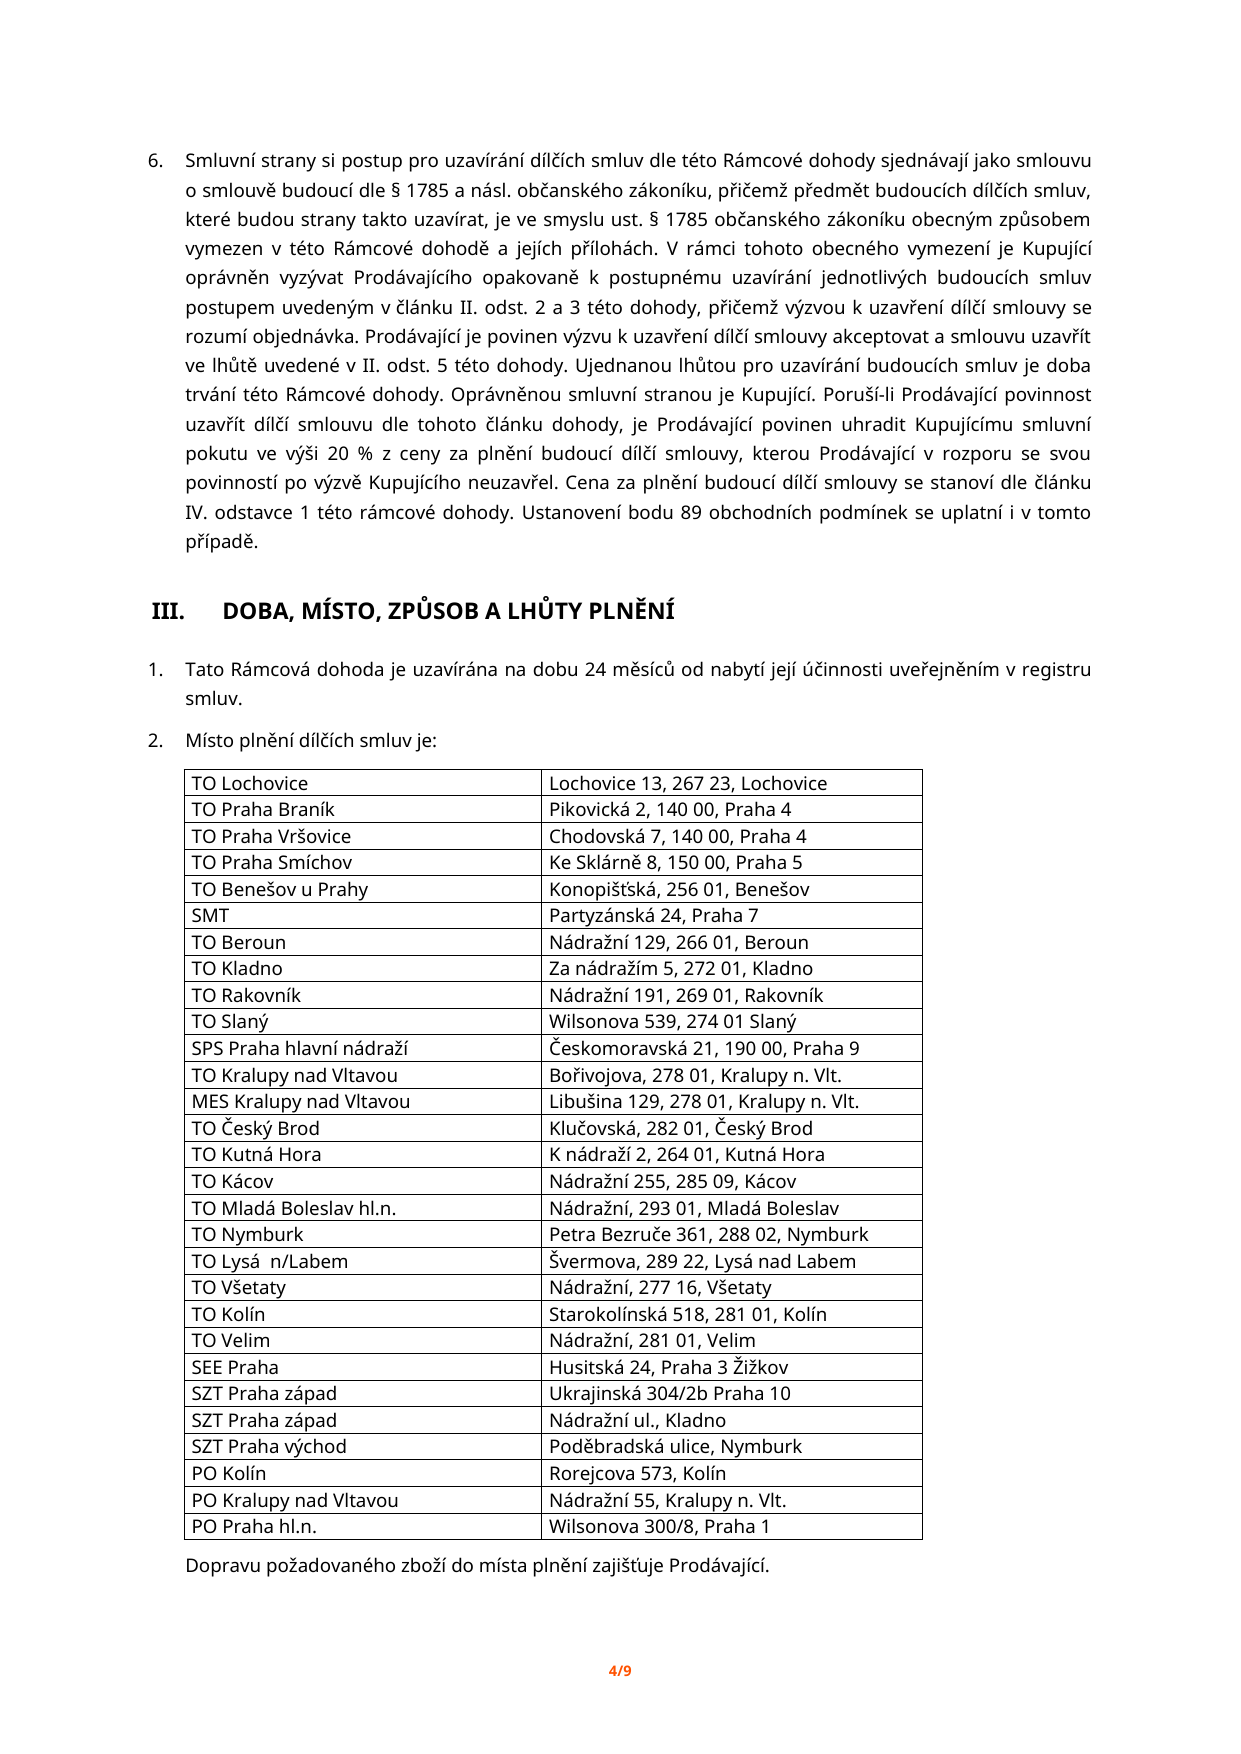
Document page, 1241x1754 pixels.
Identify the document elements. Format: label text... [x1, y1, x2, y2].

table_cell SZT Praha východ [185, 1434, 541, 1459]
table_cell Partyzánská 24, Praha 7 [542, 903, 922, 928]
table_cell PO Praha hl.n. [185, 1514, 541, 1539]
table_cell TO Beroun [185, 929, 541, 955]
list Dopravu požadovaného zboží do místa plnění zajišťuje Prodávající. [185, 1553, 1093, 1578]
table_cell Starokolínská 518, 281 01, Kolín [542, 1301, 922, 1327]
table_cell TO Kolín [185, 1301, 541, 1327]
table_cell MES Kralupy nad Vltavou [185, 1089, 541, 1114]
table_cell Wilsonova 539, 274 01 Slaný [542, 1009, 922, 1034]
table_cell Klučovská, 282 01, Český Brod [542, 1115, 922, 1141]
table_cell TO Praha Smíchov [185, 850, 541, 875]
list Místo plnění dílčích smluv je: [148, 727, 1093, 752]
table_cell TO Všetaty [185, 1275, 541, 1300]
table_cell Bořivojova, 278 01, Kralupy n. Vlt. [542, 1062, 922, 1087]
table_cell Husitská 24, Praha 3 Žižkov [542, 1354, 922, 1380]
list Tato Rámcová dohoda je uzavírána na dobu 24 měsíců od nabytí její účinnosti uveřejněním v registru smluv. [148, 656, 1093, 711]
table_cell Nádražní 255, 285 09, Kácov [542, 1168, 922, 1194]
table_cell TO Nymburk [185, 1221, 541, 1247]
table_cell Pikovická 2, 140 00, Praha 4 [542, 796, 922, 822]
table_cell Chodovská 7, 140 00, Praha 4 [542, 823, 922, 848]
table_cell TO Benešov u Prahy [185, 876, 541, 902]
table_cell Českomoravská 21, 190 00, Praha 9 [542, 1035, 922, 1061]
table_cell Wilsonova 300/8, Praha 1 [542, 1514, 922, 1539]
table_cell SZT Praha západ [185, 1407, 541, 1433]
table_cell SPS Praha hlavní nádraží [185, 1035, 541, 1061]
table_header Lochovice 13, 267 23, Lochovice [542, 770, 922, 795]
table_cell TO Slaný [185, 1009, 541, 1034]
table_cell Libušina 129, 278 01, Kralupy n. Vlt. [542, 1089, 922, 1114]
table_cell TO Kutná Hora [185, 1142, 541, 1167]
table_cell TO Mladá Boleslav hl.n. [185, 1195, 541, 1220]
table_cell Nádražní 191, 269 01, Rakovník [542, 982, 922, 1008]
table_cell Ukrajinská 304/2b Praha 10 [542, 1381, 922, 1406]
table_cell Poděbradská ulice, Nymburk [542, 1434, 922, 1459]
table_header TO Lochovice [185, 770, 541, 795]
table_cell TO Lysá n/Labem [185, 1248, 541, 1273]
table_cell SEE Praha [185, 1354, 541, 1380]
table_cell TO Kralupy nad Vltavou [185, 1062, 541, 1087]
table_cell TO Kácov [185, 1168, 541, 1194]
table_cell TO Velim [185, 1328, 541, 1353]
table_cell PO Kolín [185, 1460, 541, 1486]
table_cell TO Český Brod [185, 1115, 541, 1141]
table_cell Rorejcova 573, Kolín [542, 1460, 922, 1486]
table_cell Nádražní, 277 16, Všetaty [542, 1275, 922, 1300]
table_cell SMT [185, 903, 541, 928]
table_cell Nádražní, 293 01, Mladá Boleslav [542, 1195, 922, 1220]
table_cell Švermova, 289 22, Lysá nad Labem [542, 1248, 922, 1273]
table_cell SZT Praha západ [185, 1381, 541, 1406]
table_cell K nádraží 2, 264 01, Kutná Hora [542, 1142, 922, 1167]
table_cell TO Praha Vršovice [185, 823, 541, 848]
table_cell Nádražní 55, Kralupy n. Vlt. [542, 1487, 922, 1512]
table_cell Nádražní ul., Kladno [542, 1407, 922, 1433]
table_cell Nádražní, 281 01, Velim [542, 1328, 922, 1353]
table_cell TO Kladno [185, 956, 541, 981]
table_cell Nádražní 129, 266 01, Beroun [542, 929, 922, 955]
table_cell Konopišťská, 256 01, Benešov [542, 876, 922, 902]
list Smluvní strany si postup pro uzavírání dílčích smluv dle této Rámcové dohody sjednávají jako smlouvu o smlouvě budoucí dle § 1785 a násl. občanského zákoníku, přičemž předmět budoucích dílčích smluv, které budou strany takto uzavírat, je ve smyslu ust. § 1785 občanského zákoníku obecným způsobem vymezen v této Rámcové dohodě a jejích přílohách. V rámci tohoto obecného vymezení je Kupující oprávněn vyzývat Prodávajícího opakovaně k postupnému uzavírání jednotlivých budoucích smluv postupem uvedeným v článku II. odst. 2 a 3 této dohody, přičemž výzvou k uzavření dílčí smlouvy se rozumí objednávka. Prodávající je povinen výzvu k uzavření dílčí smlouvy akceptovat a smlouvu uzavřít ve lhůtě uvedené v II. odst. 5 této dohody. Ujednanou lhůtou pro uzavírání budoucích smluv je doba trvání této Rámcové dohody. Oprávněnou smluvní stranou je Kupující. Poruší-li Prodávající povinnost uzavřít dílčí smlouvu dle tohoto článku dohody, je Prodávající povinen uhradit Kupujícímu smluvní pokutu ve výši 20 % z ceny za plnění budoucí dílčí smlouvy, kterou Prodávající v rozporu se svou povinností po výzvě Kupujícího neuzavřel. Cena za plnění budoucí dílčí smlouvy se stanoví dle článku IV. odstavce 1 této rámcové dohody. Ustanovení bodu 89 obchodních podmínek se uplatní i v tomto případě. [148, 148, 1093, 554]
table_cell TO Rakovník [185, 982, 541, 1008]
table_cell Za nádražím 5, 272 01, Kladno [542, 956, 922, 981]
table_cell PO Kralupy nad Vltavou [185, 1487, 541, 1512]
table_cell Petra Bezruče 361, 288 02, Nymburk [542, 1221, 922, 1247]
table_cell Ke Sklárně 8, 150 00, Praha 5 [542, 850, 922, 875]
table_cell TO Praha Braník [185, 796, 541, 822]
list DOBA, MÍSTO, ZPŮSOB A LHŮTY PLNĚNÍ [185, 595, 1093, 626]
